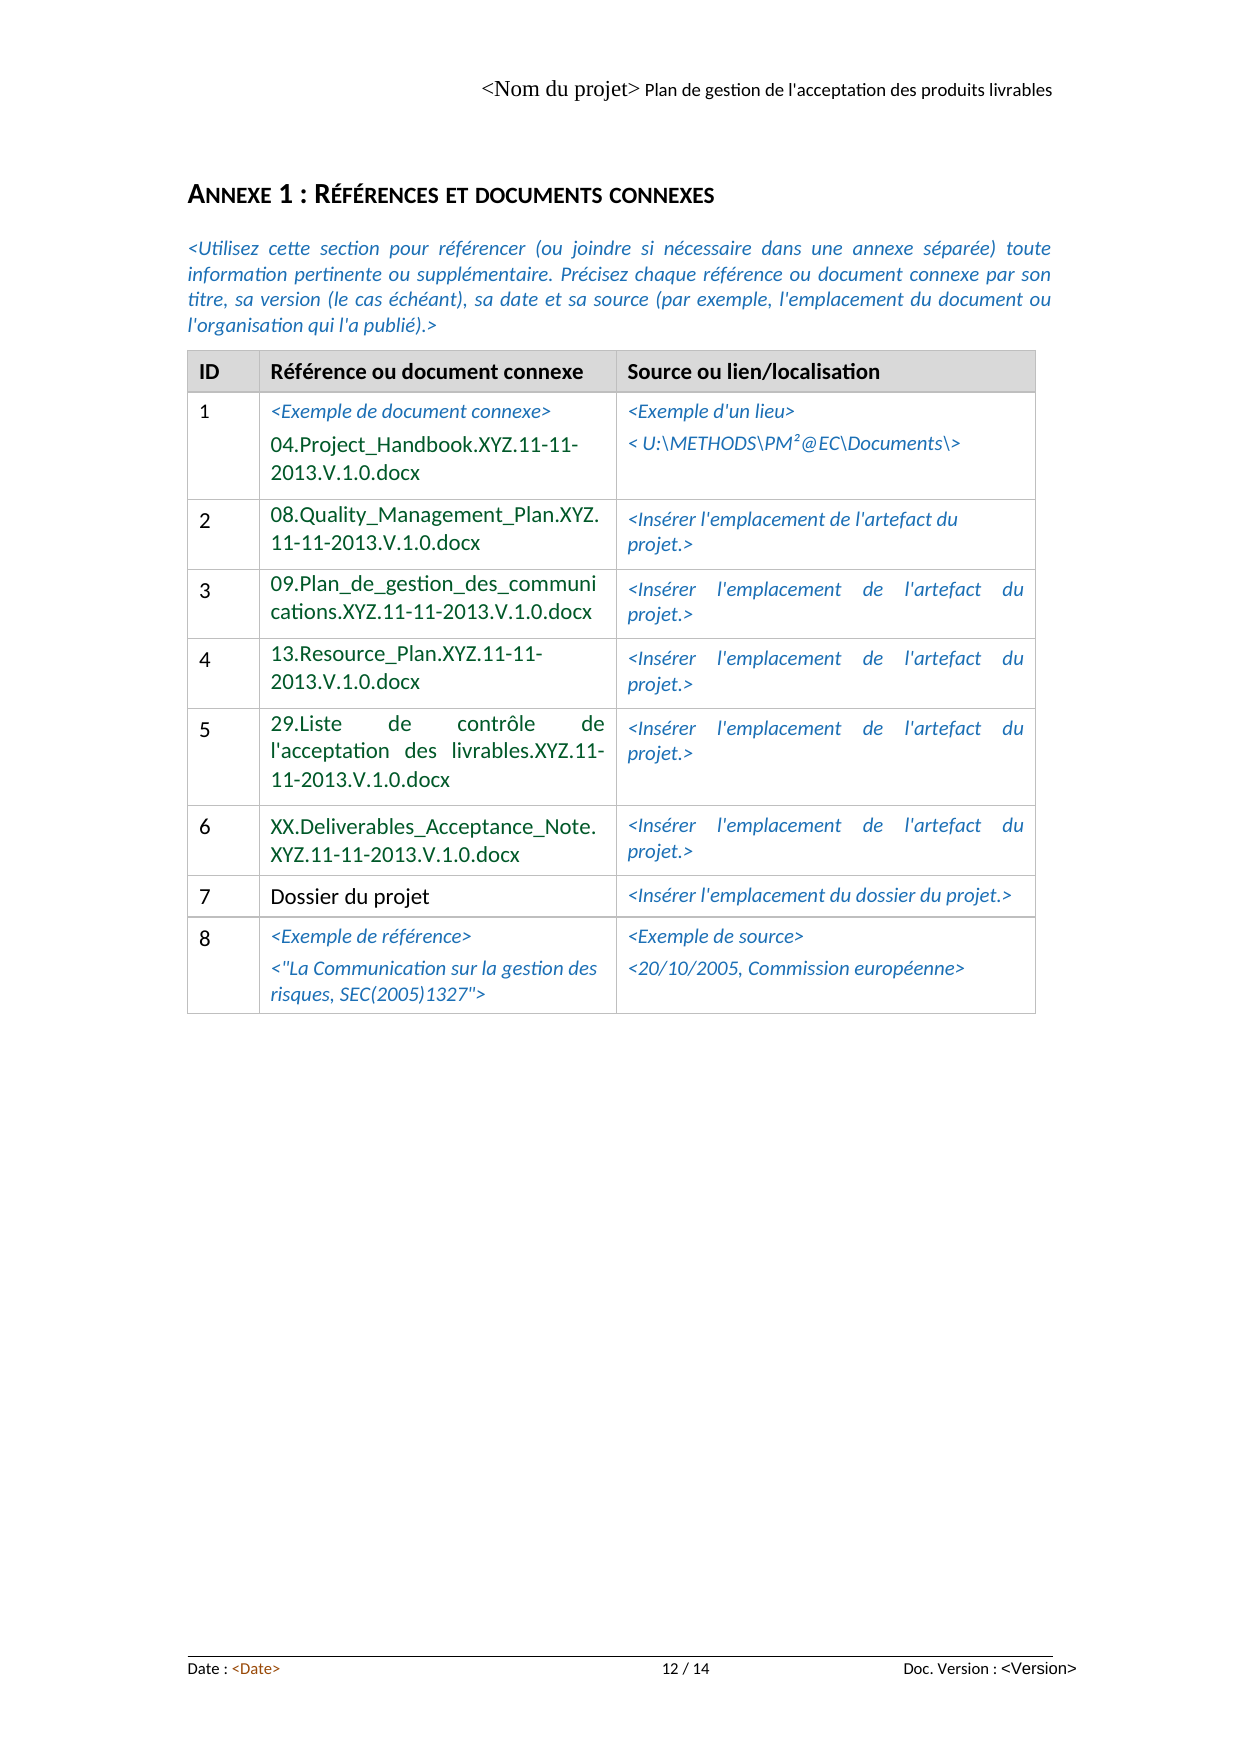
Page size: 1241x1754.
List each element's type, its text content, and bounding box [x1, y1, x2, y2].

table_header Source ou lien/localisation [617, 351, 1035, 391]
table_cell XX.Deliverables_Acceptance_Note.XYZ.11-11-2013.V.1.0.docx [260, 806, 616, 875]
table_cell <Exemple de document connexe> 04.Project_Handbook.XYZ.11-11-2013.V.1.0.docx [260, 393, 616, 499]
table_cell 7 [188, 876, 259, 916]
subtitle Annexe 1 : Références et documents connexes [187, 175, 1053, 211]
table_header Référence ou document connexe [260, 351, 616, 391]
table_cell <Insérer l'emplacement de l'artefact du projet.> [617, 806, 1035, 875]
table_cell <Insérer l'emplacement de l'artefact du projet.> [617, 709, 1035, 805]
table_cell 29.Liste de contrôle de l'acceptation des livrables.XYZ.11-11-2013.V.1.0.docx [260, 709, 616, 805]
table_cell <Exemple de référence> <"La Communication sur la gestion des risques, SEC(2005)1327"> [260, 918, 616, 1012]
table_cell 4 [188, 639, 259, 708]
table_cell 1 [188, 393, 259, 499]
table_cell 2 [188, 500, 259, 568]
table_cell 5 [188, 709, 259, 805]
table_cell <Insérer l'emplacement du dossier du projet.> [617, 876, 1035, 916]
table_cell 8 [188, 918, 259, 1012]
table_header ID [188, 351, 259, 391]
table_cell 6 [188, 806, 259, 875]
table_cell Dossier du projet [260, 876, 616, 916]
text <Utilisez cette section pour référencer (ou joindre si nécessaire dans une annexe séparée) toute information pertinente ou supplémentaire. Précisez chaque référence ou document connexe par son titre, sa version (le cas échéant), sa date et sa source (par exemple, l'emplacement du document ou l'organisation qui l'a publié).> [187, 236, 1053, 337]
table_cell <Insérer l'emplacement de l'artefact du projet.> [617, 570, 1035, 638]
table_cell <Insérer l'emplacement de l'artefact du projet.> [617, 500, 1035, 568]
table_cell <Insérer l'emplacement de l'artefact du projet.> [617, 639, 1035, 708]
table_cell <Exemple de source> <20/10/2005, Commission européenne> [617, 918, 1035, 1012]
table_cell 3 [188, 570, 259, 638]
table_cell 09.Plan_de_gestion_des_communications.XYZ.11-11-2013.V.1.0.docx [260, 570, 616, 638]
table_cell <Exemple d'un lieu> < U:\METHODS\PM²@EC\Documents\> [617, 393, 1035, 499]
table_cell 08.Quality_Management_Plan.XYZ.11-11-2013.V.1.0.docx [260, 500, 616, 568]
table_cell 13.Resource_Plan.XYZ.11-11-2013.V.1.0.docx [260, 639, 616, 708]
